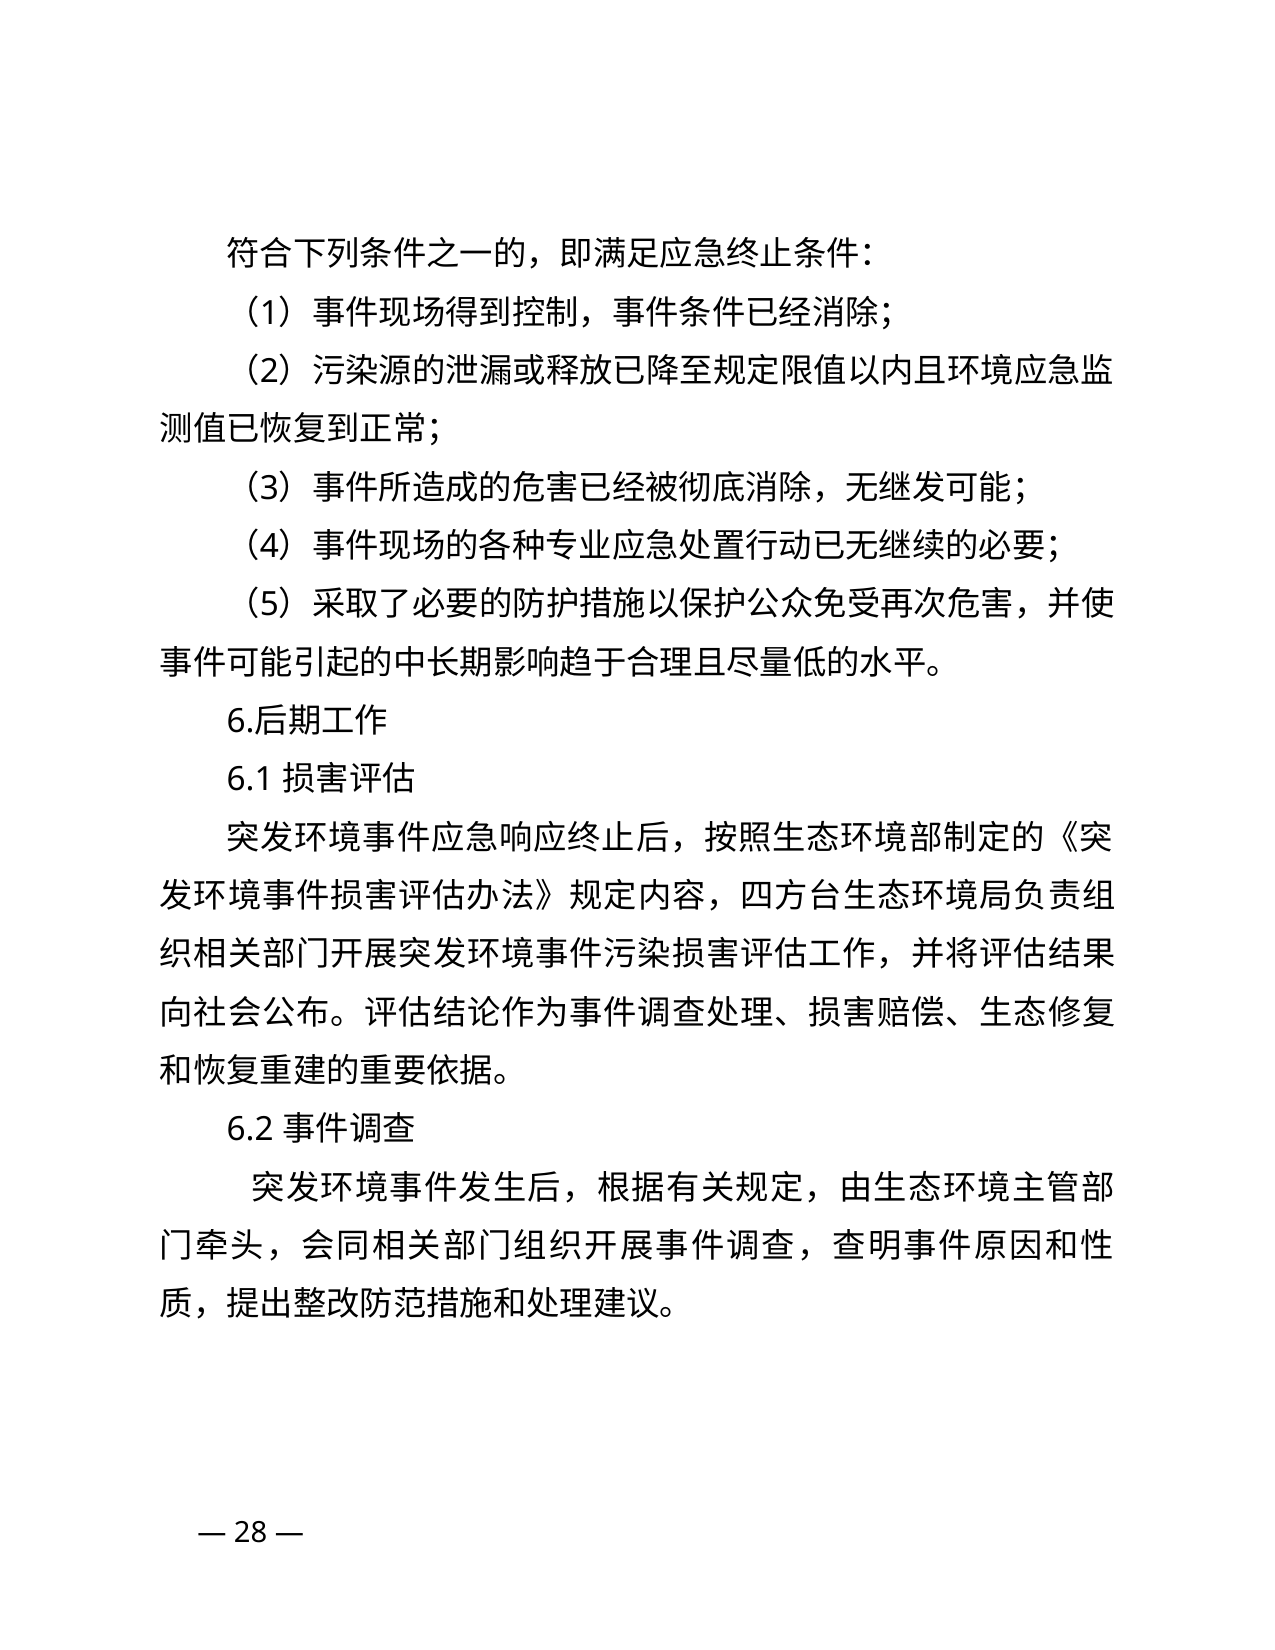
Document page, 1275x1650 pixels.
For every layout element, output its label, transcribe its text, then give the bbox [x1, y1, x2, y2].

list 事件现场的各种专业应急处置行动已无继续的必要； [159, 511, 1116, 569]
list 事件现场得到控制，事件条件已经消除； [159, 277, 1116, 336]
text 突发环境事件应急响应终止后，按照生态环境部制定的《突发环境事件损害评估办法》规定内容，四方台生态环境局负责组织相关部门开展突发环境事件污染损害评估工作，并将评估结果向社会公布。评估结论作为事件调查处理、损害赔偿、生态修复和恢复重建的重要依据。 [159, 802, 1116, 1094]
subtitle 6.后期工作 [159, 686, 1116, 744]
list 事件所造成的危害已经被彻底消除，无继发可能； [159, 452, 1116, 511]
subtitle 6.2 事件调查 [159, 1094, 1116, 1152]
list 污染源的泄漏或释放已降至规定限值以内且环境应急监测值已恢复到正常； [159, 336, 1116, 452]
text 突发环境事件发生后，根据有关规定，由生态环境主管部门牵头，会同相关部门组织开展事件调查，查明事件原因和性质，提出整改防范措施和处理建议。 [159, 1152, 1116, 1327]
list 采取了必要的防护措施以保护公众免受再次危害，并使事件可能引起的中长期影响趋于合理且尽量低的水平。 [159, 569, 1116, 686]
subtitle 6.1 损害评估 [159, 744, 1116, 802]
text 符合下列条件之一的，即满足应急终止条件： [159, 219, 1116, 277]
